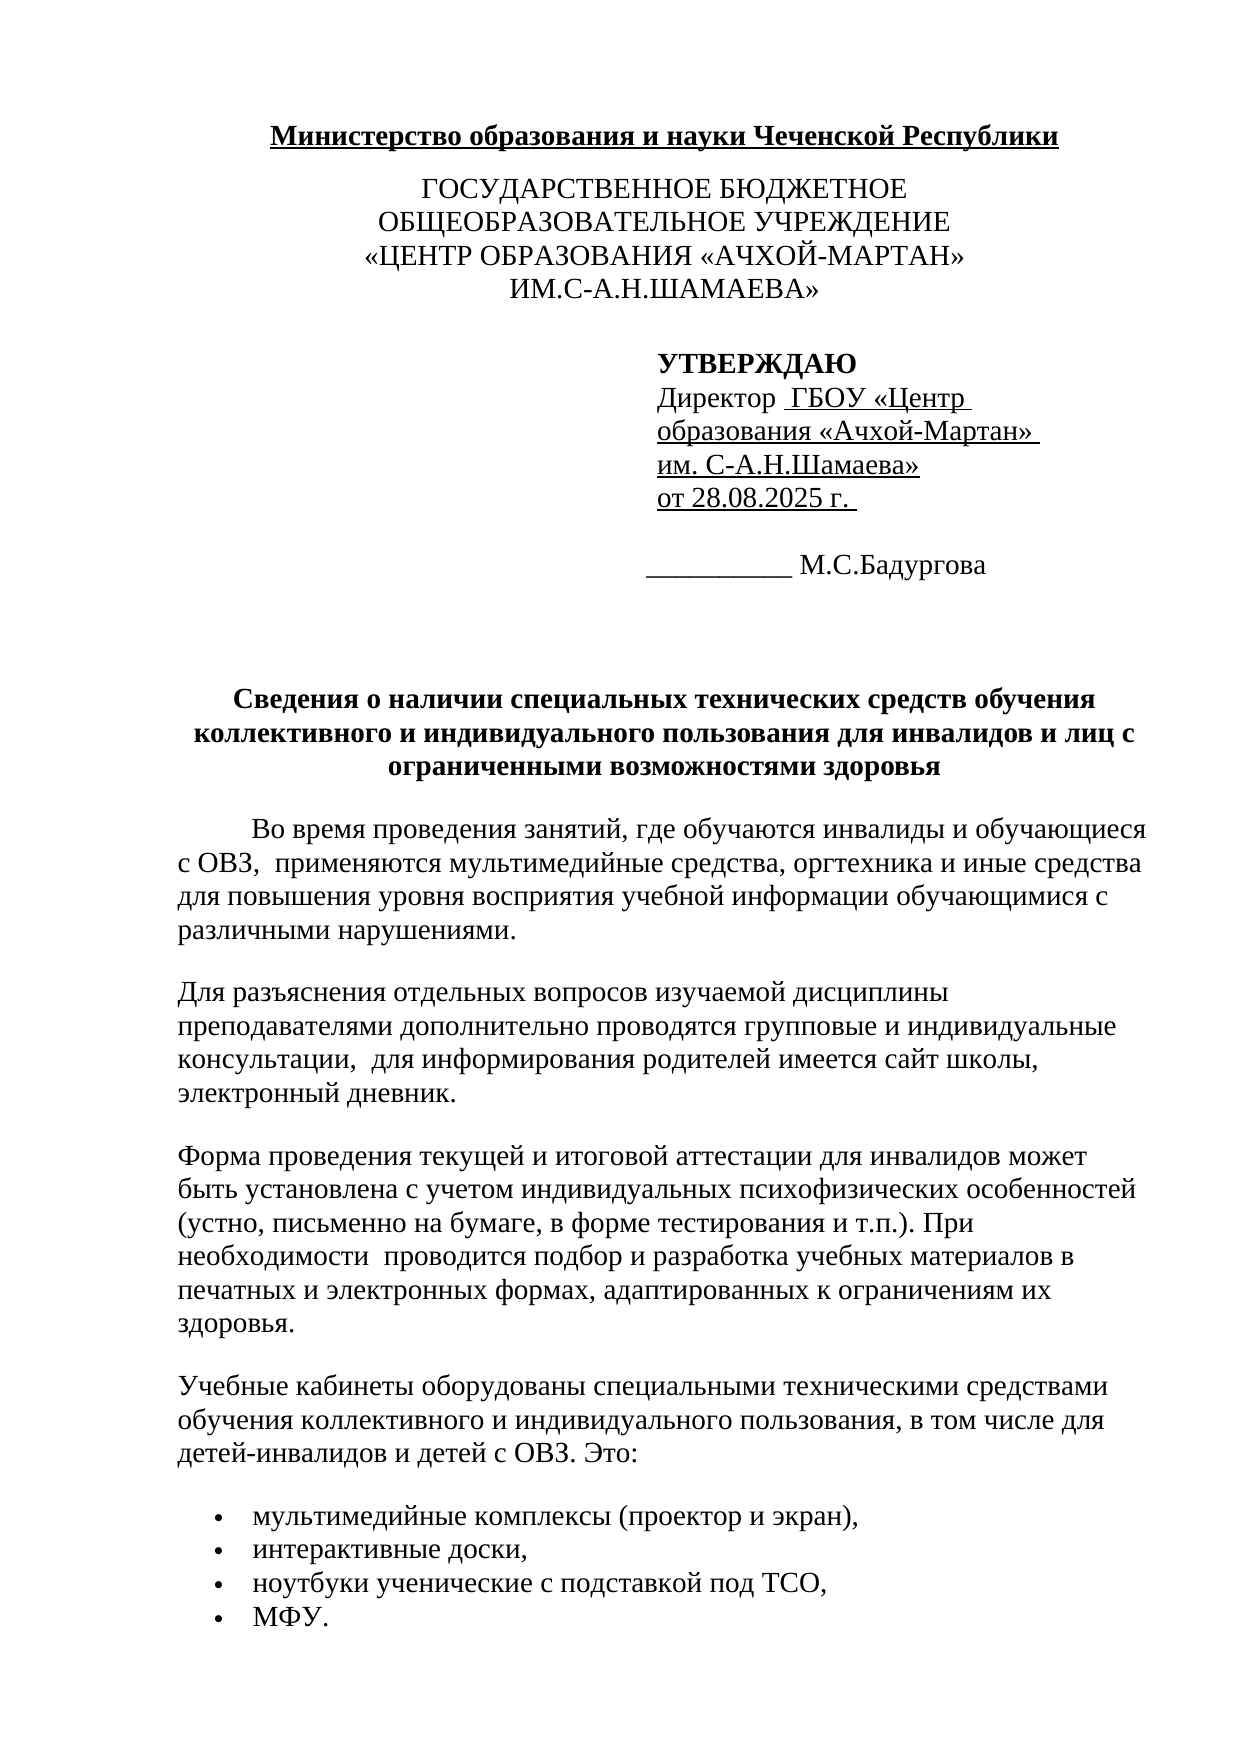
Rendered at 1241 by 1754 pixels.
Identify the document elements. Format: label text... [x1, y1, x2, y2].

text Сведения о наличии специальных технических средств обучения коллективного и индивидуального пользования для инвалидов и лиц с ограниченными возможностями здоровья [177, 681, 1152, 782]
text ИМ.С-А.Н.ШАМАЕВА» [177, 272, 1152, 305]
text Во время проведения занятий, где обучаются инвалиды и обучающиеся с ОВЗ, применяются мультимедийные средства, оргтехника и иные средства для повышения уровня восприятия учебной информации обучающимися с различными нарушениями. [177, 811, 1152, 945]
text ОБЩЕОБРАЗОВАТЕЛЬНОЕ УЧРЕЖДЕНИЕ [177, 204, 1152, 238]
text «ЦЕНТР ОБРАЗОВАНИЯ «АЧХОЙ-МАРТАН» [177, 238, 1152, 272]
text ГОСУДАРСТВЕННОЕ БЮДЖЕТНОЕ [177, 171, 1152, 204]
table_header УТВЕРЖДАЮ Директор ГБОУ «Центр образования «Ачхой-Мартан» им. С-А.Н.Шамаева» от 28.08.2025 г. __________ М.С.Бадургова [646, 346, 1133, 617]
text Форма проведения текущей и итоговой аттестации для инвалидов может быть установлена с учетом индивидуальных психофизических особенностей (устно, письменно на бумаге, в форме тестирования и т.п.). При необходимости проводится подбор и разработка учебных материалов в печатных и электронных формах, адаптированных к ограничениям их здоровья. [177, 1138, 1152, 1339]
list ноутбуки ученические с подставкой под ТСО, [215, 1565, 1152, 1599]
list интерактивные доски, [215, 1532, 1152, 1565]
text Министерство образования и науки Чеченской Республики [177, 118, 1152, 152]
text Учебные кабинеты оборудованы специальными техническими средствами обучения коллективного и индивидуального пользования, в том числе для детей-инвалидов и детей с ОВЗ. Это: [177, 1368, 1152, 1469]
text Для разъяснения отдельных вопросов изучаемой дисциплины преподавателями дополнительно проводятся групповые и индивидуальные консультации, для информирования родителей имеется сайт школы, электронный дневник. [177, 974, 1152, 1109]
list МФУ. [215, 1599, 1152, 1632]
list мультимедийные комплексы (проектор и экран), [215, 1498, 1152, 1532]
